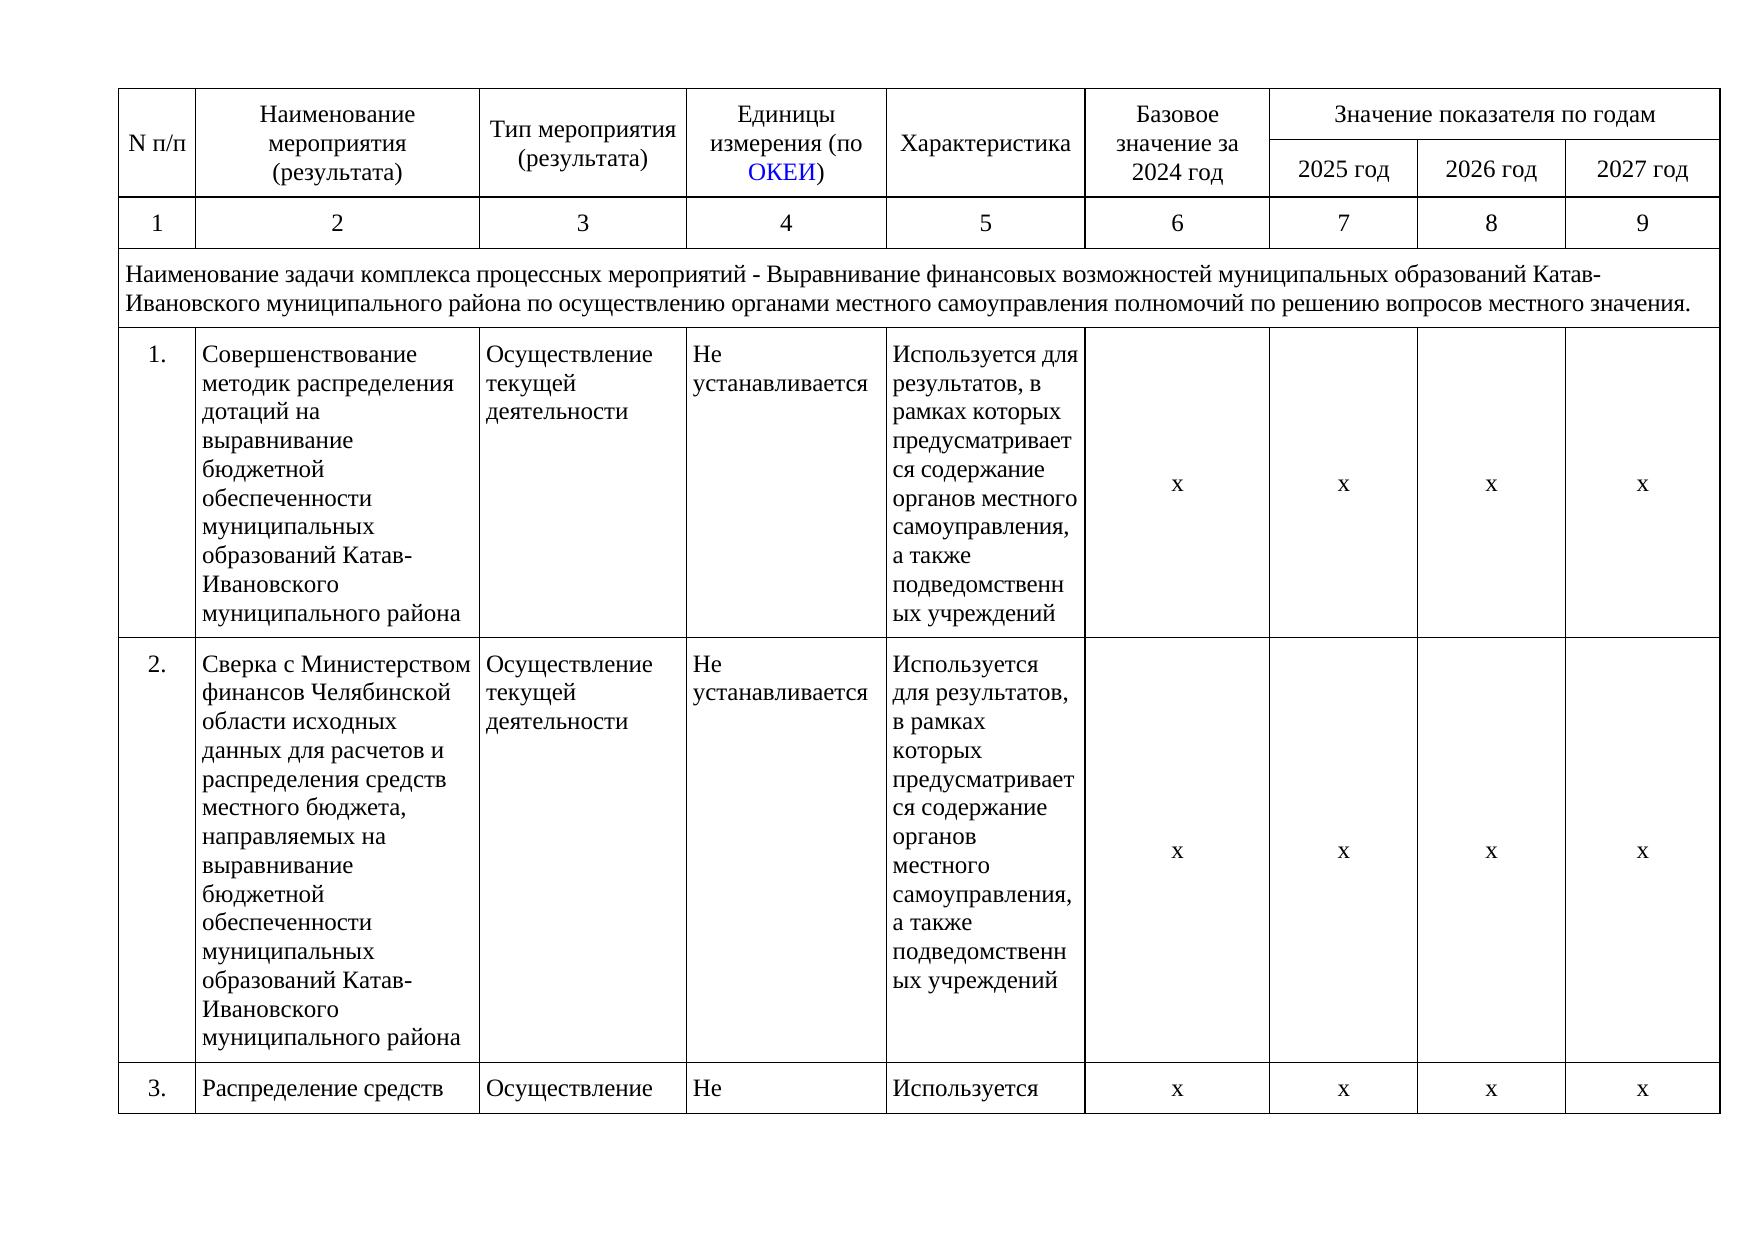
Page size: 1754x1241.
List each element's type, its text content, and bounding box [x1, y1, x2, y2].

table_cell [480, 1063, 686, 1113]
table_cell х [1086, 638, 1269, 1062]
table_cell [887, 1063, 1084, 1113]
table_cell Используется для результатов, в рамках которых предусматривается содержание органов местного самоуправления, а также подведомственных учреждений [887, 328, 1084, 637]
table_header Базовое значение за 2024 год [1086, 89, 1269, 196]
table_cell 8 [1418, 198, 1565, 247]
table_cell 2025 год [1270, 140, 1417, 196]
table_cell Осуществление текущей деятельности [480, 328, 686, 637]
table_cell х [1270, 328, 1417, 637]
table_cell 2. [119, 638, 195, 1062]
table_cell х [1418, 638, 1565, 1062]
table_cell Не устанавливается [687, 638, 886, 1062]
table_cell х [1270, 1063, 1417, 1113]
table_cell Используется для результатов, в рамках которых предусматривается содержание органов местного самоуправления, а также подведомственных учреждений [887, 638, 1084, 1062]
table_cell х [1566, 328, 1719, 637]
table_cell 3. [119, 1063, 195, 1113]
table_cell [196, 1063, 479, 1113]
table_cell х [1418, 328, 1565, 637]
table_cell Совершенствование методик распределения дотаций на выравнивание бюджетной обеспеченности муниципальных образований Катав-Ивановского муниципального района [196, 328, 479, 637]
table_header Наименование мероприятия (результата) [196, 89, 479, 196]
table_cell х [1566, 638, 1719, 1062]
table_cell Не устанавливается [687, 1063, 886, 1113]
table_cell х [1418, 1063, 1565, 1113]
table_cell 2026 год [1418, 140, 1565, 196]
table_cell х [1086, 328, 1269, 637]
table_header Характеристика [887, 89, 1084, 196]
table_cell 5 [887, 198, 1084, 247]
table_cell Не устанавливается [687, 328, 886, 637]
table_cell х [1086, 1063, 1269, 1113]
table_cell 1 [119, 198, 195, 247]
table_cell 9 [1566, 198, 1719, 247]
table_cell 7 [1270, 198, 1417, 247]
table_cell 2 [196, 198, 479, 247]
table_cell х [1566, 1063, 1719, 1113]
table_header Тип мероприятия (результата) [480, 89, 686, 196]
table_cell Осуществление текущей деятельности [480, 638, 686, 1062]
table_cell Сверка с Министерством финансов Челябинской области исходных данных для расчетов и распределения средств местного бюджета, направляемых на выравнивание бюджетной обеспеченности муниципальных образований Катав-Ивановского муниципального района [196, 638, 479, 1062]
table_cell 1. [119, 328, 195, 637]
table_header Единицы измерения (по ОКЕИ) [687, 89, 886, 196]
table_cell 2027 год [1566, 140, 1719, 196]
table_cell Наименование задачи комплекса процессных мероприятий - Выравнивание финансовых возможностей муниципальных образований Катав-Ивановского муниципального района по осуществлению органами местного самоуправления полномочий по решению вопросов местного значения. [119, 249, 1719, 327]
table_cell 6 [1086, 198, 1269, 247]
table_cell 4 [687, 198, 886, 247]
table_header N п/п [119, 89, 195, 196]
table_header Значение показателя по годам [1270, 89, 1719, 139]
table_cell х [1270, 638, 1417, 1062]
table_cell 3 [480, 198, 686, 247]
